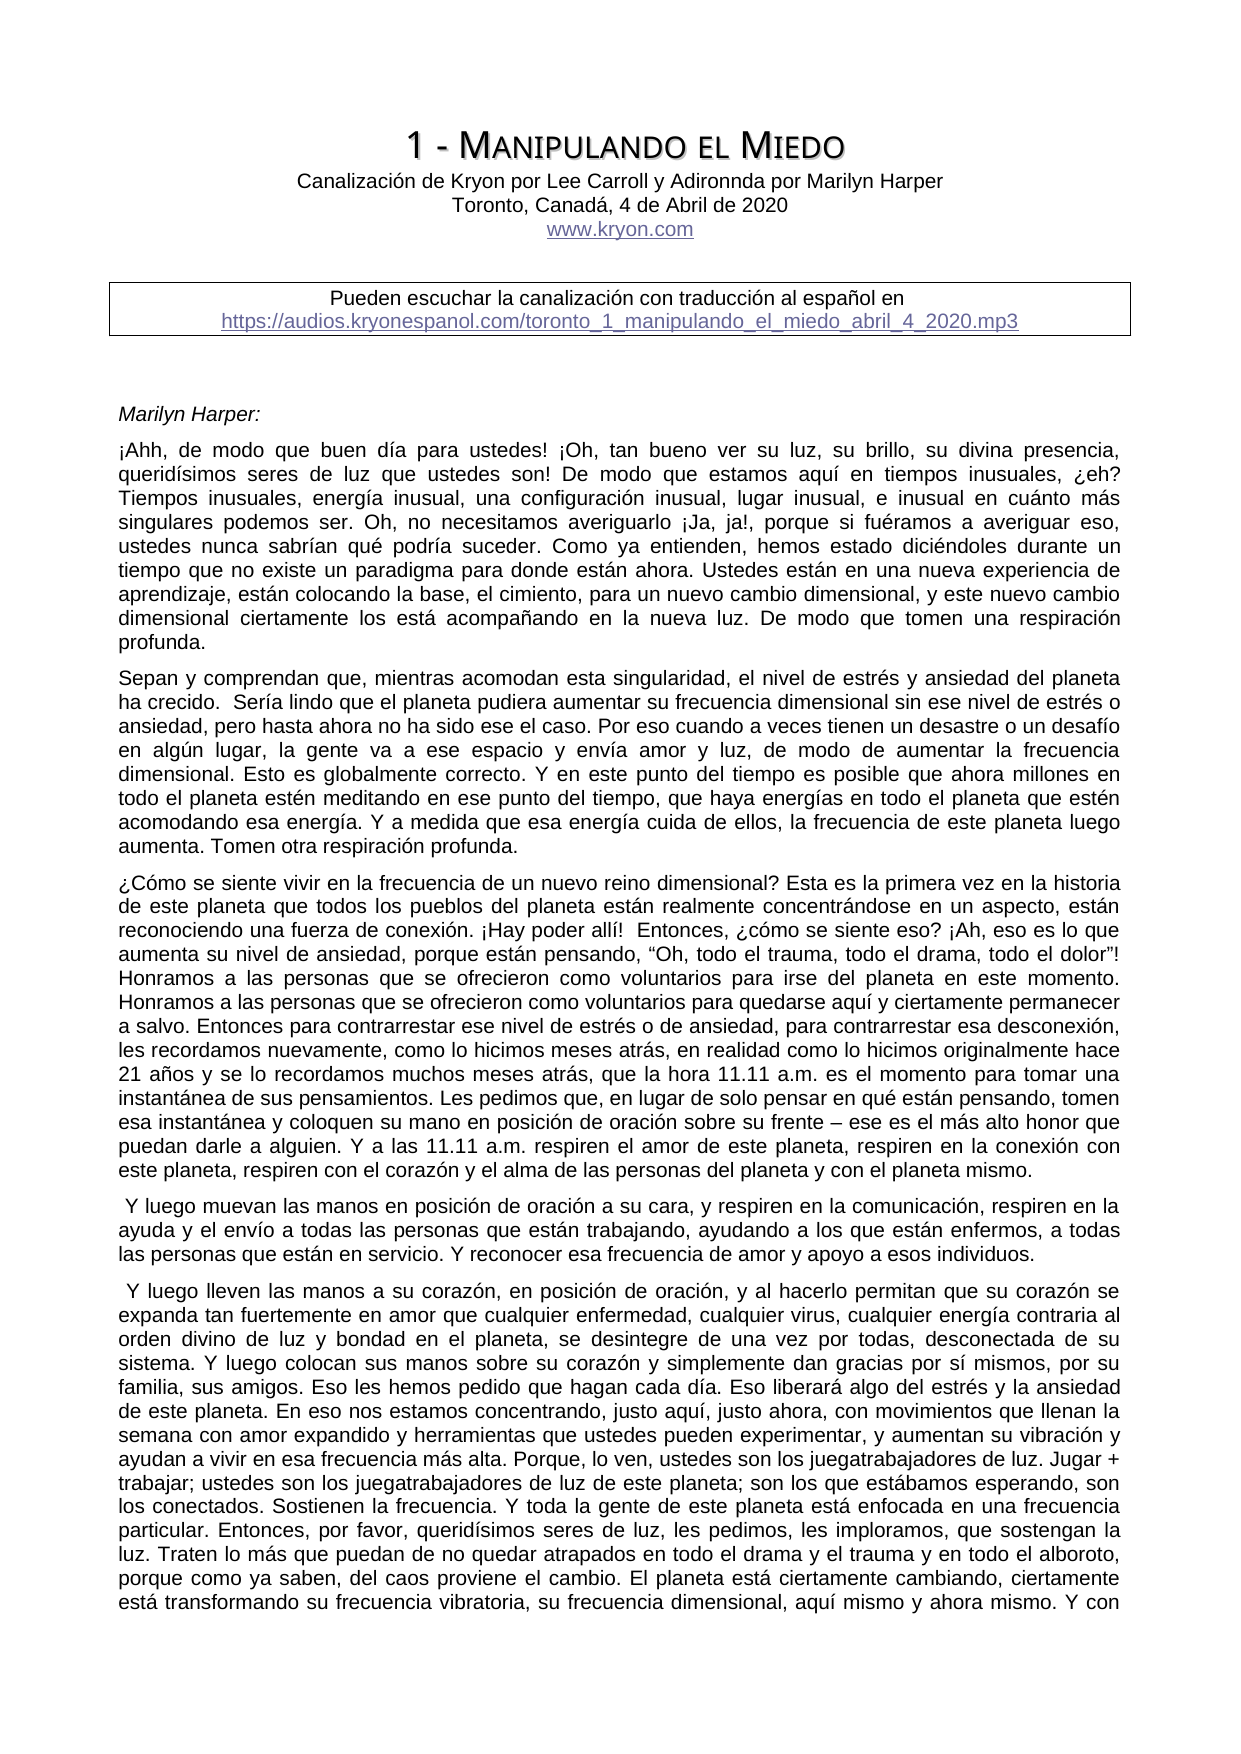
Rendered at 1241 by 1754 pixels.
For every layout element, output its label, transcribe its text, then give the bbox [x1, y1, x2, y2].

text ¿Cómo se siente vivir en la frecuencia de un nuevo reino dimensional? Esta es la primera vez en la historia de este planeta que todos los pueblos del planeta están realmente concentrándose en un aspecto, están reconociendo una fuerza de conexión. ¡Hay poder allí! Entonces, ¿cómo se siente eso? ¡Ah, eso es lo que aumenta su nivel de ansiedad, porque están pensando, “Oh, todo el trauma, todo el drama, todo el dolor”! Honramos a las personas que se ofrecieron como voluntarios para irse del planeta en este momento. Honramos a las personas que se ofrecieron como voluntarios para quedarse aquí y ciertamente permanecer a salvo. Entonces para contrarrestar ese nivel de estrés o de ansiedad, para contrarrestar esa desconexión, les recordamos nuevamente, como lo hicimos meses atrás, en realidad como lo hicimos originalmente hace 21 años y se lo recordamos muchos meses atrás, que la hora .m. es el momento para tomar una instantánea de sus pensamientos. Les pedimos que, en lugar de solo pensar en qué están pensando, tomen esa instantánea y coloquen su mano en posición de oración sobre su frente – ese es el más alto honor que puedan darle a alguien. Y a las .m. respiren el amor de este planeta, respiren en la conexión con este planeta, respiren con el corazón y el alma de las personas del planeta y con el planeta mismo. [118, 870, 1122, 1182]
text Sepan y comprendan que, mientras acomodan esta singularidad, el nivel de estrés y ansiedad del planeta ha crecido. Sería lindo que el planeta pudiera aumentar su frecuencia dimensional sin ese nivel de estrés o ansiedad, pero hasta ahora no ha sido ese el caso. Por eso cuando a veces tienen un desastre o un desafío en algún lugar, la gente va a ese espacio y envía amor y luz, de modo de aumentar la frecuencia dimensional. Esto es globalmente correcto. Y en este punto del tiempo es posible que ahora millones en todo el planeta estén meditando en ese punto del tiempo, que haya energías en todo el planeta que estén acomodando esa energía. Y a medida que esa energía cuida de ellos, la frecuencia de este planeta luego aumenta. Tomen otra respiración profunda. [118, 666, 1122, 858]
text Pueden escuchar la canalización con traducción al español en https://audios.kryonespanol.com/toronto_1_manipulando_el_miedo_abril_4_2020.mp3 [110, 283, 1130, 335]
text www.kryon.com [118, 217, 1122, 270]
text ¡Ahh, de modo que buen día para ustedes! ¡Oh, tan bueno ver su luz, su brillo, su divina presencia, queridísimos seres de luz que ustedes son! De modo que estamos aquí en tiempos inusuales, ¿eh? Tiempos inusuales, energía inusual, una configuración inusual, lugar inusual, e inusual en cuánto más singulares podemos ser. Oh, no necesitamos averiguarlo ¡Ja, ja!, porque si fuéramos a averiguar eso, ustedes nunca sabrían qué podría suceder. Como ya entienden, hemos estado diciéndoles durante un tiempo que no existe un paradigma para donde están ahora. Ustedes están en una nueva experiencia de aprendizaje, están colocando la base, el cimiento, para un nuevo cambio dimensional, y este nuevo cambio dimensional ciertamente los está acompañando en la nueva luz. De modo que tomen una respiración profunda. [118, 438, 1122, 654]
text Marilyn Harper: [118, 402, 1122, 426]
text Toronto, Canadá, 4 de Abril de 2020 [118, 193, 1122, 217]
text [118, 1279, 1122, 1614]
text 1 - Manipulando el Miedo Canalización de Kryon por Lee Carroll y Adironnda por Marilyn Harper [118, 118, 1122, 193]
text Y luego muevan las manos en posición de oración a su cara, y respiren en la comunicación, respiren en la ayuda y el envío a todas las personas que están trabajando, ayudando a los que están enfermos, a todas las personas que están en servicio. Y reconocer esa frecuencia de amor y apoyo a esos individuos. [118, 1194, 1122, 1266]
